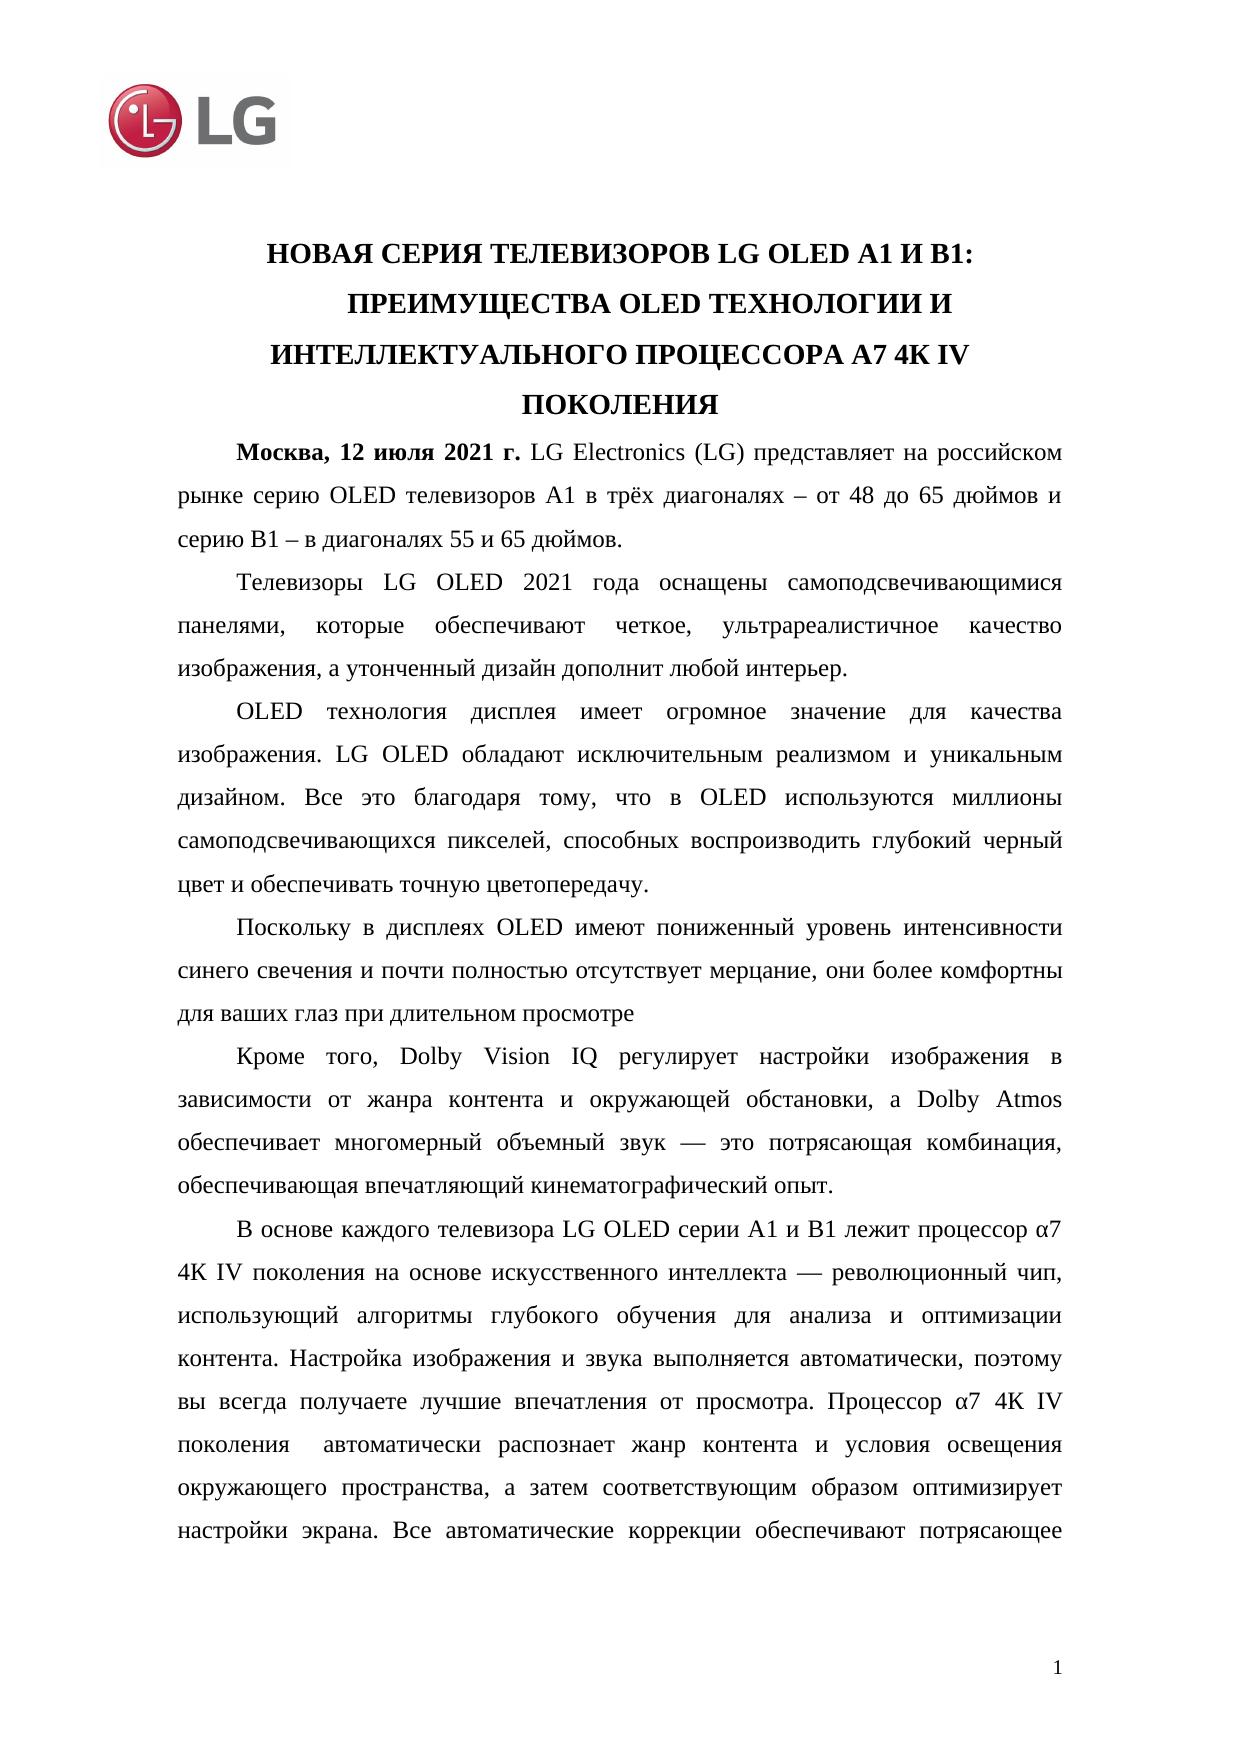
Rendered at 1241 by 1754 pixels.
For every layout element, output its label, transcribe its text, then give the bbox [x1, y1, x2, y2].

text Кроме того, Dolby Vision IQ регулирует настройки изображения в зависимости от жанра контента и окружающей обстановки, а Dolby Atmos обеспечивает многомерный объемный звук — это потрясающая комбинация, обеспечивающая впечатляющий кинематографический опыт. [177, 1041, 1063, 1199]
text OLED технология дисплея имеет огромное значение для качества изображения. LG OLED обладают исключительным реализмом и уникальным дизайном. Все это благодаря тому, что в OLED используются миллионы самоподсвечивающихся пикселей, способных воспроизводить глубокий черный цвет и обеспечивать точную цветопередачу. [177, 696, 1063, 897]
picture [98, 73, 291, 168]
text Поскольку в дисплеях OLED имеют пониженный уровень интенсивности синего свечения и почти полностью отсутствует мерцание, они более комфортны для ваших глаз при длительном просмотре [177, 912, 1063, 1027]
text Москва, 12 июля 2021 г. LG Electronics (LG) представляет на российском рынке серию OLED телевизоров А1 в трёх диагоналях – от 48 до 65 дюймов и серию B1 – в диагоналях 55 и 65 дюймов. [177, 437, 1063, 552]
text ПРЕИМУЩЕСТВА OLED ТЕХНОЛОГИИ И ИНТЕЛЛЕКТУАЛЬНОГО ПРОЦЕССОРА Α7 4К IV ПОКОЛЕНИЯ [177, 287, 1063, 421]
text Телевизоры LG OLED 2021 года оснащены самоподсвечивающимися панелями, которые обеспечивают четкое, ультрареалистичное качество изображения, а утонченный дизайн дополнит любой интерьер. [177, 567, 1063, 682]
text НОВАЯ СЕРИЯ ТЕЛЕВИЗОРОВ LG OLED A1 И B1: [177, 236, 1063, 270]
